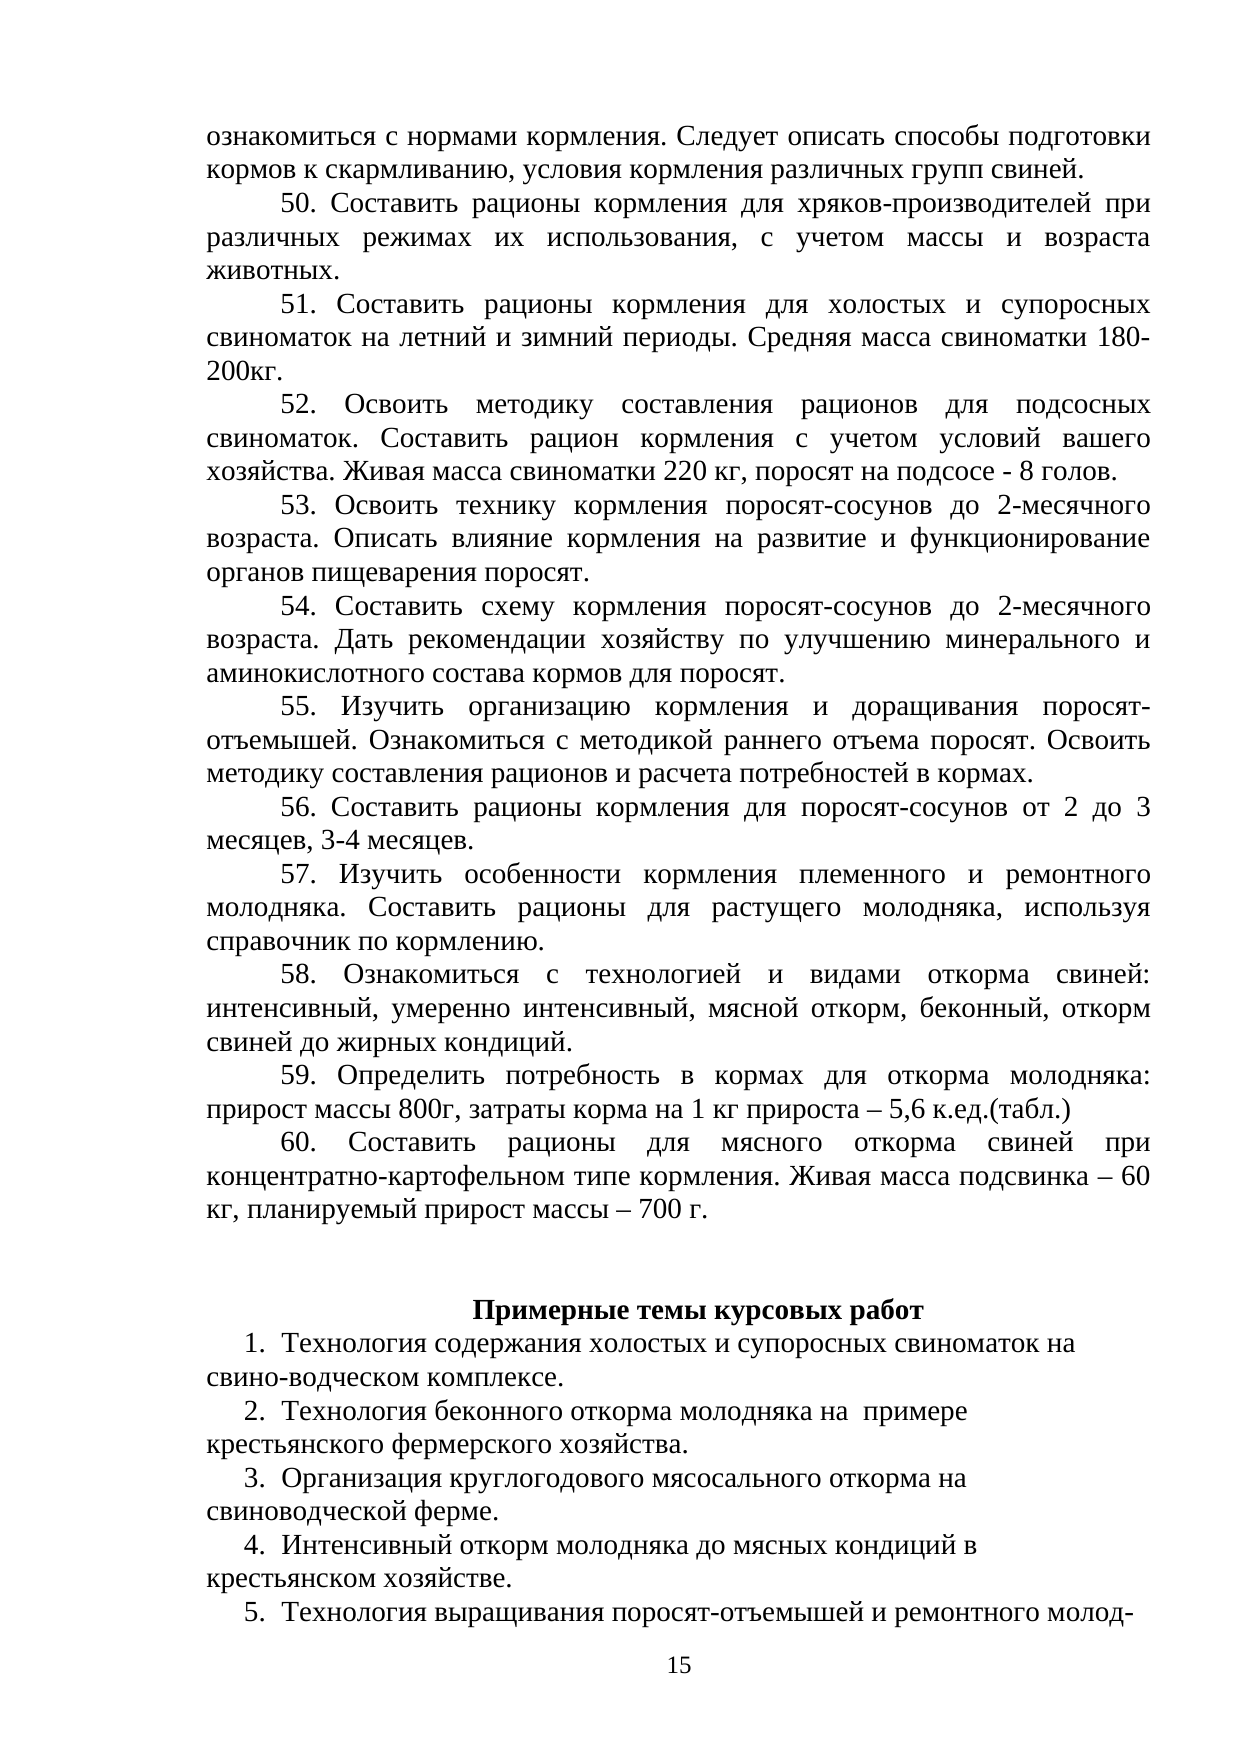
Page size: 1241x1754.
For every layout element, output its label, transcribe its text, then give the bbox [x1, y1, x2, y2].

list Технология беконного откорма молодняка на примере крестьянского фермерского хозяйства. [206, 1393, 1152, 1460]
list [206, 1594, 1152, 1627]
text 51. Составить рационы кормления для холостых и супоросных свиноматок на летний и зимний периоды. Средняя масса свиноматки 180-200кг. [206, 286, 1152, 386]
text 57. Изучить особенности кормления племенного и ремонтного молодняка. Составить рационы для растущего молодняка, используя справочник по кормлению. [206, 856, 1152, 957]
text 60. Составить рационы для мясного откорма свиней при концентратно-картофельном типе кормления. Живая масса подсвинка – , планируемый прирост массы – . [206, 1124, 1152, 1225]
text 50. Составить рационы кормления для хряков-производителей при различных режимах их использования, с учетом массы и возраста животных. [206, 185, 1152, 286]
text 52. Освоить методику составления рационов для подсосных свиноматок. Составить рацион кормления с учетом условий вашего хозяйства. Живая масса свиноматки , поросят на подсосе - 8 голов. [206, 386, 1152, 487]
text 59. Определить потребность в кормах для откорма молодняка: прирост массы 800г, затраты корма на прироста – 5,6 к.ед.(табл.) [206, 1057, 1152, 1124]
text Примерные темы курсовых работ [206, 1292, 1152, 1326]
text 58. Ознакомиться с технологией и видами откорма свиней: интенсивный, умеренно интенсивный, мясной откорм, беконный, откорм свиней до жирных кондиций. [206, 957, 1152, 1057]
text 55. Изучить организацию кормления и доращивания поросят-отъемышей. Ознакомиться с методикой раннего отъема поросят. Освоить методику составления рационов и расчета потребностей в кормах. [206, 688, 1152, 789]
text 54. Составить схему кормления поросят-сосунов до 2-месячного возраста. Дать рекомендации хозяйству по улучшению минерального и аминокислотного состава кормов для поросят. [206, 588, 1152, 688]
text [206, 118, 1152, 185]
list Технология содержания холостых и супоросных свиноматок на свино-водческом комплексе. [206, 1326, 1152, 1393]
list Организация круглогодового мясосального откорма на свиноводческой ферме. [206, 1460, 1152, 1527]
text 53. Освоить технику кормления поросят-сосунов до 2-месячного возраста. Описать влияние кормления на развитие и функционирование органов пищеварения поросят. [206, 487, 1152, 588]
text 56. Составить рационы кормления для поросят-сосунов от 2 до 3 месяцев, 3-4 месяцев. [206, 789, 1152, 856]
list Интенсивный откорм молодняка до мясных кондиций в крестьянском хозяйстве. [206, 1527, 1152, 1594]
